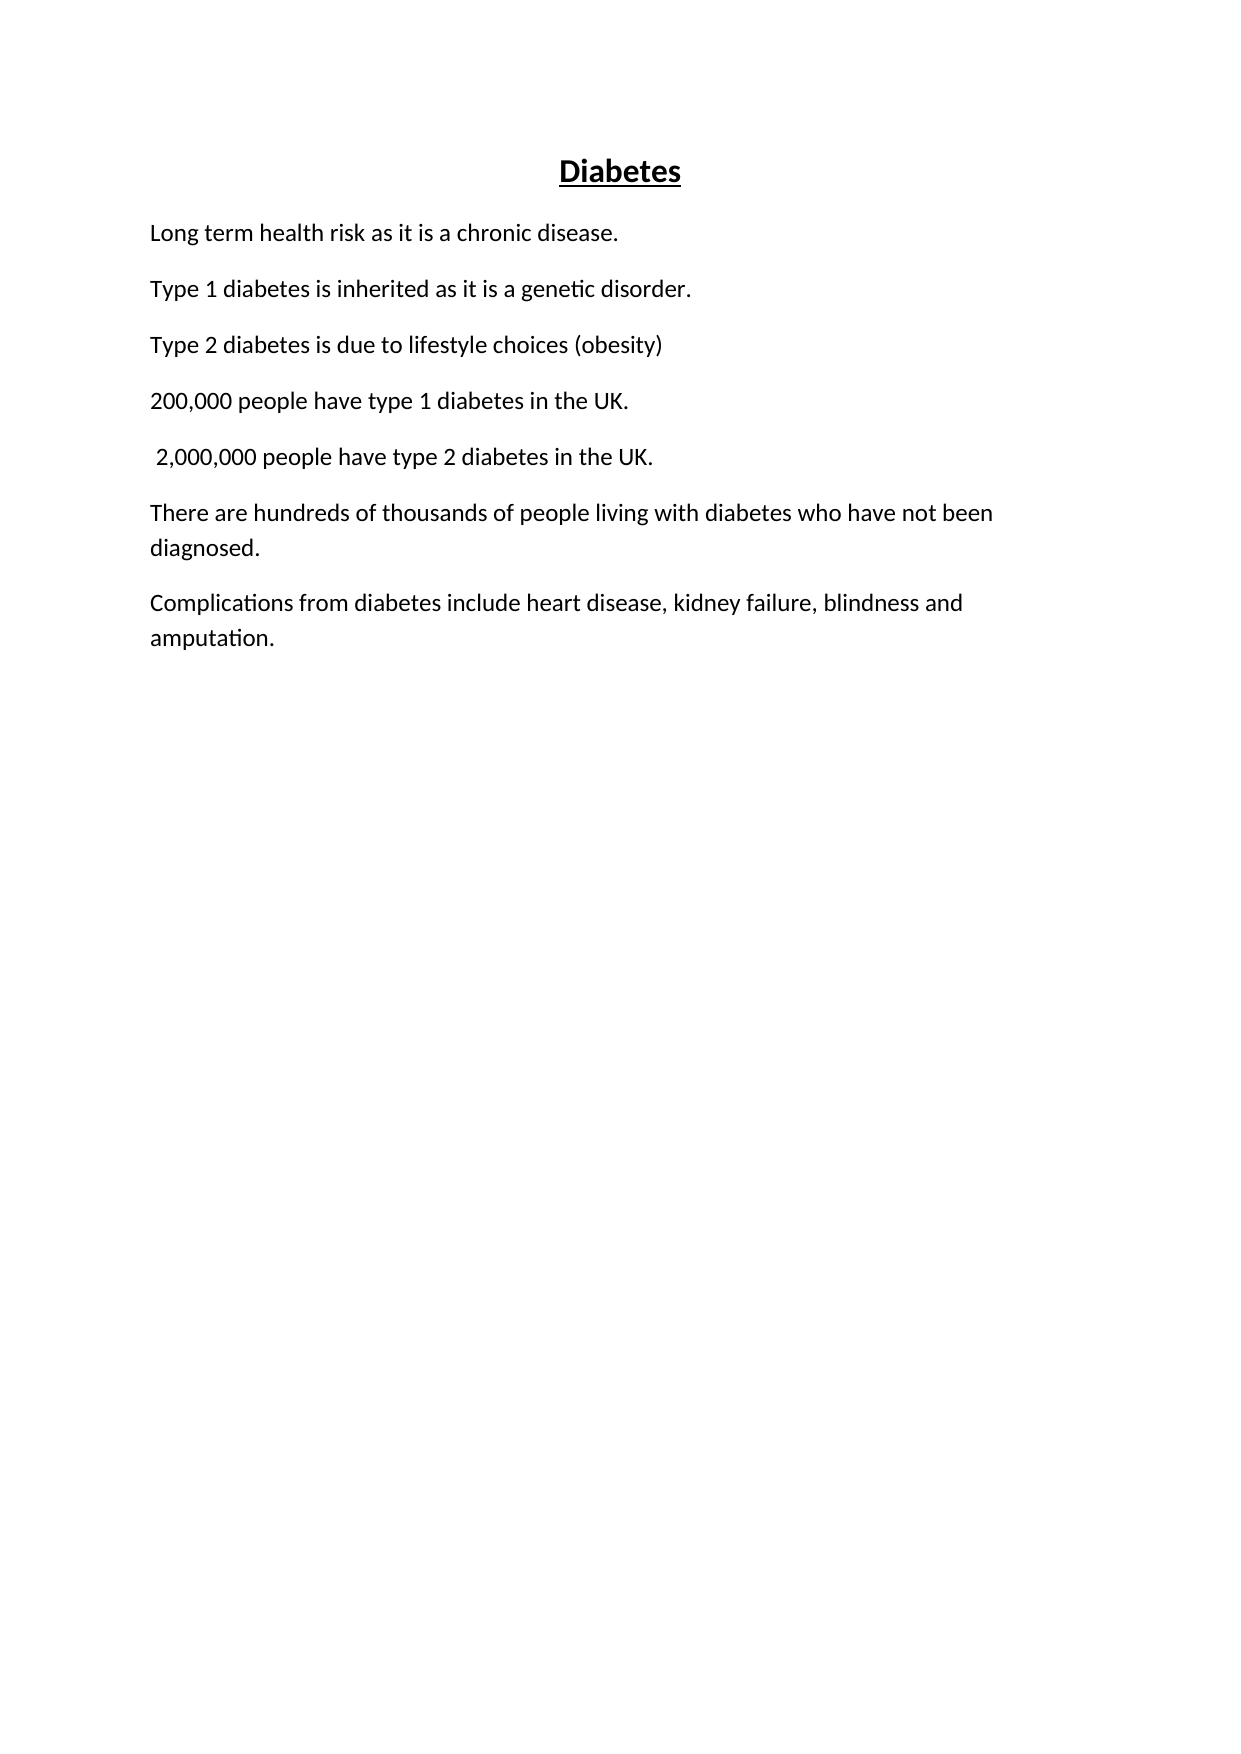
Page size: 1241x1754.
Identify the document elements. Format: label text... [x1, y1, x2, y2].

text Type 1 diabetes is inherited as it is a genetic disorder. [150, 273, 1090, 304]
text 2,000,000 people have type 2 diabetes in the UK. [150, 441, 1090, 471]
text Long term health risk as it is a chronic disease. [150, 218, 1090, 248]
text 200,000 people have type 1 diabetes in the UK. [150, 385, 1090, 416]
text Complications from diabetes include heart disease, kidney failure, blindness and amputation. [150, 588, 1090, 653]
text Type 2 diabetes is due to lifestyle choices (obesity) [150, 329, 1090, 360]
text Diabetes [150, 150, 1090, 191]
text There are hundreds of thousands of people living with diabetes who have not been diagnosed. [150, 497, 1090, 562]
